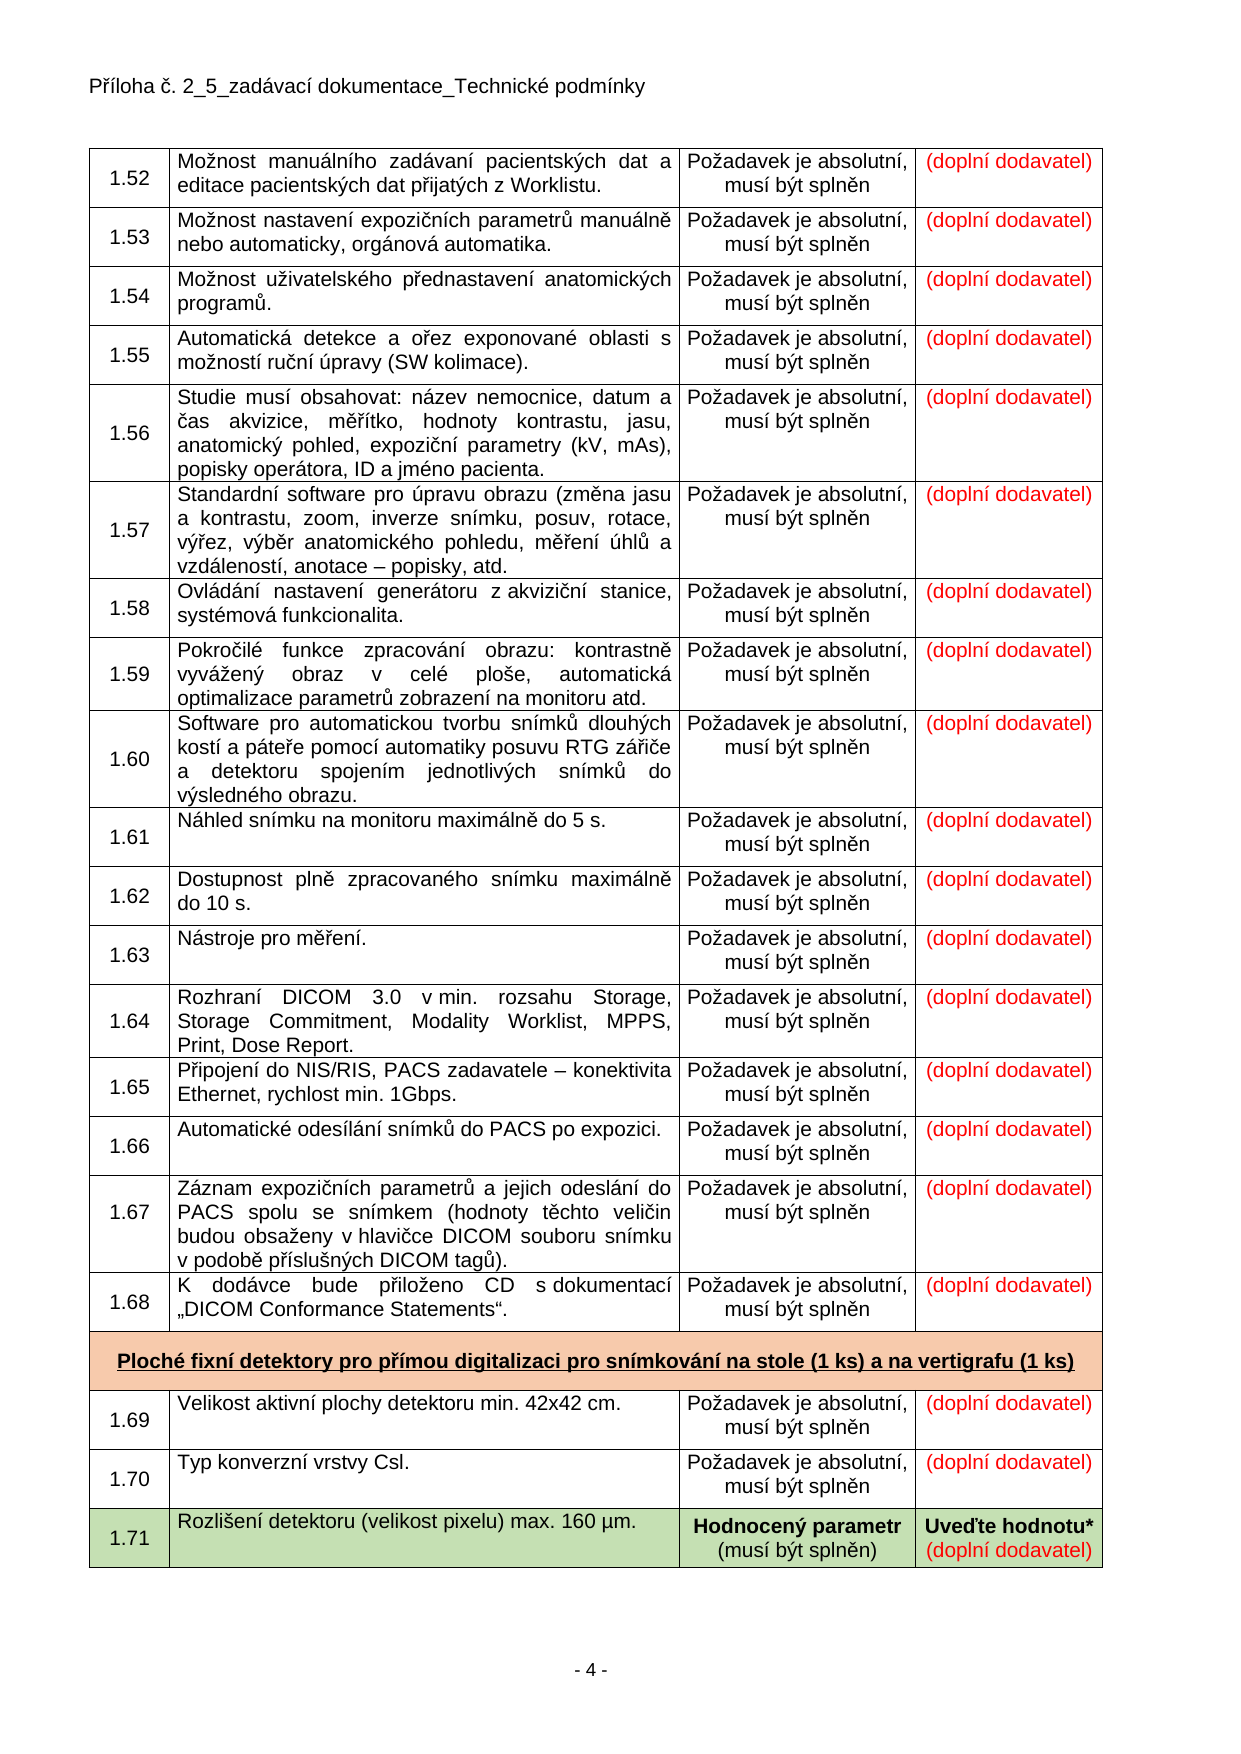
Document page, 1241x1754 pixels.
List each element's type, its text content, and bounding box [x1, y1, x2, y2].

table_cell Požadavek je absolutní, musí být splněn [680, 1176, 915, 1272]
table_cell Požadavek je absolutní, musí být splněn [680, 208, 915, 266]
table_cell 1.60 [90, 711, 169, 807]
table_cell Rozlišení detektoru (velikost pixelu) max. 160 µm. [170, 1509, 679, 1567]
table_cell Požadavek je absolutní, musí být splněn [680, 808, 915, 866]
table_cell 1.70 [90, 1450, 169, 1508]
table_cell Záznam expozičních parametrů a jejich odeslání do PACS spolu se snímkem (hodnoty těchto veličin budou obsaženy v hlavičce DICOM souboru snímku v podobě příslušných DICOM tagů). [170, 1176, 679, 1272]
table_cell (doplní dodavatel) [916, 267, 1102, 325]
table_cell Studie musí obsahovat: název nemocnice, datum a čas akvizice, měřítko, hodnoty kontrastu, jasu, anatomický pohled, expoziční parametry (kV, mAs), popisky operátora, ID a jméno pacienta. [170, 385, 679, 481]
table_cell Velikost aktivní plochy detektoru min. 42x42 cm. [170, 1391, 679, 1449]
table_cell Pokročilé funkce zpracování obrazu: kontrastně vyvážený obraz v celé ploše, automatická optimalizace parametrů zobrazení na monitoru atd. [170, 638, 679, 710]
table_cell 1.55 [90, 326, 169, 384]
table_cell (doplní dodavatel) [916, 638, 1102, 710]
table_cell 1.56 [90, 385, 169, 481]
table_cell Požadavek je absolutní, musí být splněn [680, 1450, 915, 1508]
table_cell 1.71 [90, 1509, 169, 1567]
table_cell Rozhraní DICOM 3.0 v min. rozsahu Storage, Storage Commitment, Modality Worklist, MPPS, Print, Dose Report. [170, 985, 679, 1057]
table_cell 1.61 [90, 808, 169, 866]
table_cell (doplní dodavatel) [916, 1176, 1102, 1272]
table_cell (doplní dodavatel) [916, 985, 1102, 1057]
table_cell (doplní dodavatel) [916, 482, 1102, 578]
table_cell 1.68 [90, 1273, 169, 1331]
table_cell (doplní dodavatel) [916, 208, 1102, 266]
table_cell Standardní software pro úpravu obrazu (změna jasu a kontrastu, zoom, inverze snímku, posuv, rotace, výřez, výběr anatomického pohledu, měření úhlů a vzdáleností, anotace – popisky, atd. [170, 482, 679, 578]
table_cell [680, 149, 915, 207]
table_cell (doplní dodavatel) [916, 1450, 1102, 1508]
table_cell Požadavek je absolutní, musí být splněn [680, 1273, 915, 1331]
table_cell Ovládání nastavení generátoru z akviziční stanice, systémová funkcionalita. [170, 579, 679, 637]
table_cell Nástroje pro měření. [170, 926, 679, 984]
table_cell Možnost manuálního zadávaní pacientských dat a editace pacientských dat přijatých z Worklistu. [170, 149, 679, 207]
table_cell Software pro automatickou tvorbu snímků dlouhých kostí a páteře pomocí automatiky posuvu RTG zářiče a detektoru spojením jednotlivých snímků do výsledného obrazu. [170, 711, 679, 807]
table_cell (doplní dodavatel) [916, 867, 1102, 925]
table_cell (doplní dodavatel) [916, 579, 1102, 637]
table_cell Požadavek je absolutní, musí být splněn [680, 1058, 915, 1116]
table_cell (doplní dodavatel) [916, 326, 1102, 384]
table_cell (doplní dodavatel) [916, 385, 1102, 481]
table_cell 1.67 [90, 1176, 169, 1272]
table_cell Požadavek je absolutní, musí být splněn [680, 1117, 915, 1175]
table_cell Náhled snímku na monitoru maximálně do 5 s. [170, 808, 679, 866]
table_cell 1.52 [90, 149, 169, 207]
table_cell (doplní dodavatel) [916, 1058, 1102, 1116]
table_cell Možnost uživatelského přednastavení anatomických programů. [170, 267, 679, 325]
table_cell 1.57 [90, 482, 169, 578]
table_cell 1.58 [90, 579, 169, 637]
table_cell Požadavek je absolutní, musí být splněn [680, 579, 915, 637]
table_cell 1.63 [90, 926, 169, 984]
table_cell 1.53 [90, 208, 169, 266]
table_cell Dostupnost plně zpracovaného snímku maximálně do 10 s. [170, 867, 679, 925]
table_cell Připojení do NIS/RIS, PACS zadavatele – konektivita Ethernet, rychlost min. 1Gbps. [170, 1058, 679, 1116]
table_cell Požadavek je absolutní, musí být splněn [680, 926, 915, 984]
table_cell (doplní dodavatel) [916, 808, 1102, 866]
table_cell (doplní dodavatel) [916, 711, 1102, 807]
table_cell (doplní dodavatel) [916, 149, 1102, 207]
table_cell Požadavek je absolutní, musí být splněn [680, 326, 915, 384]
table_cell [916, 1509, 1102, 1567]
table_cell Typ konverzní vrstvy Csl. [170, 1450, 679, 1508]
table_cell Požadavek je absolutní, musí být splněn [680, 267, 915, 325]
table_cell Automatické odesílání snímků do PACS po expozici. [170, 1117, 679, 1175]
table_cell (doplní dodavatel) [916, 1273, 1102, 1331]
table_cell (doplní dodavatel) [916, 926, 1102, 984]
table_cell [680, 1509, 915, 1567]
table_cell 1.59 [90, 638, 169, 710]
table_cell Požadavek je absolutní, musí být splněn [680, 985, 915, 1057]
table_cell 1.54 [90, 267, 169, 325]
table_cell 1.62 [90, 867, 169, 925]
table_cell 1.69 [90, 1391, 169, 1449]
table_cell 1.65 [90, 1058, 169, 1116]
table_cell Ploché fixní detektory pro přímou digitalizaci pro snímkování na stole (1 ks) a na vertigrafu (1 ks) [90, 1332, 1102, 1390]
table_cell Požadavek je absolutní, musí být splněn [680, 482, 915, 578]
table_cell Automatická detekce a ořez exponované oblasti s možností ruční úpravy (SW kolimace). [170, 326, 679, 384]
table_cell Požadavek je absolutní, musí být splněn [680, 867, 915, 925]
table_cell (doplní dodavatel) [916, 1117, 1102, 1175]
table_cell Požadavek je absolutní, musí být splněn [680, 711, 915, 807]
table_cell Požadavek je absolutní, musí být splněn [680, 385, 915, 481]
table_cell 1.66 [90, 1117, 169, 1175]
table_cell 1.64 [90, 985, 169, 1057]
table_cell Požadavek je absolutní, musí být splněn [680, 638, 915, 710]
table_cell Možnost nastavení expozičních parametrů manuálně nebo automaticky, orgánová automatika. [170, 208, 679, 266]
table_cell (doplní dodavatel) [916, 1391, 1102, 1449]
table_cell K dodávce bude přiloženo CD s dokumentací „DICOM Conformance Statements“. [170, 1273, 679, 1331]
table_cell Požadavek je absolutní, musí být splněn [680, 1391, 915, 1449]
